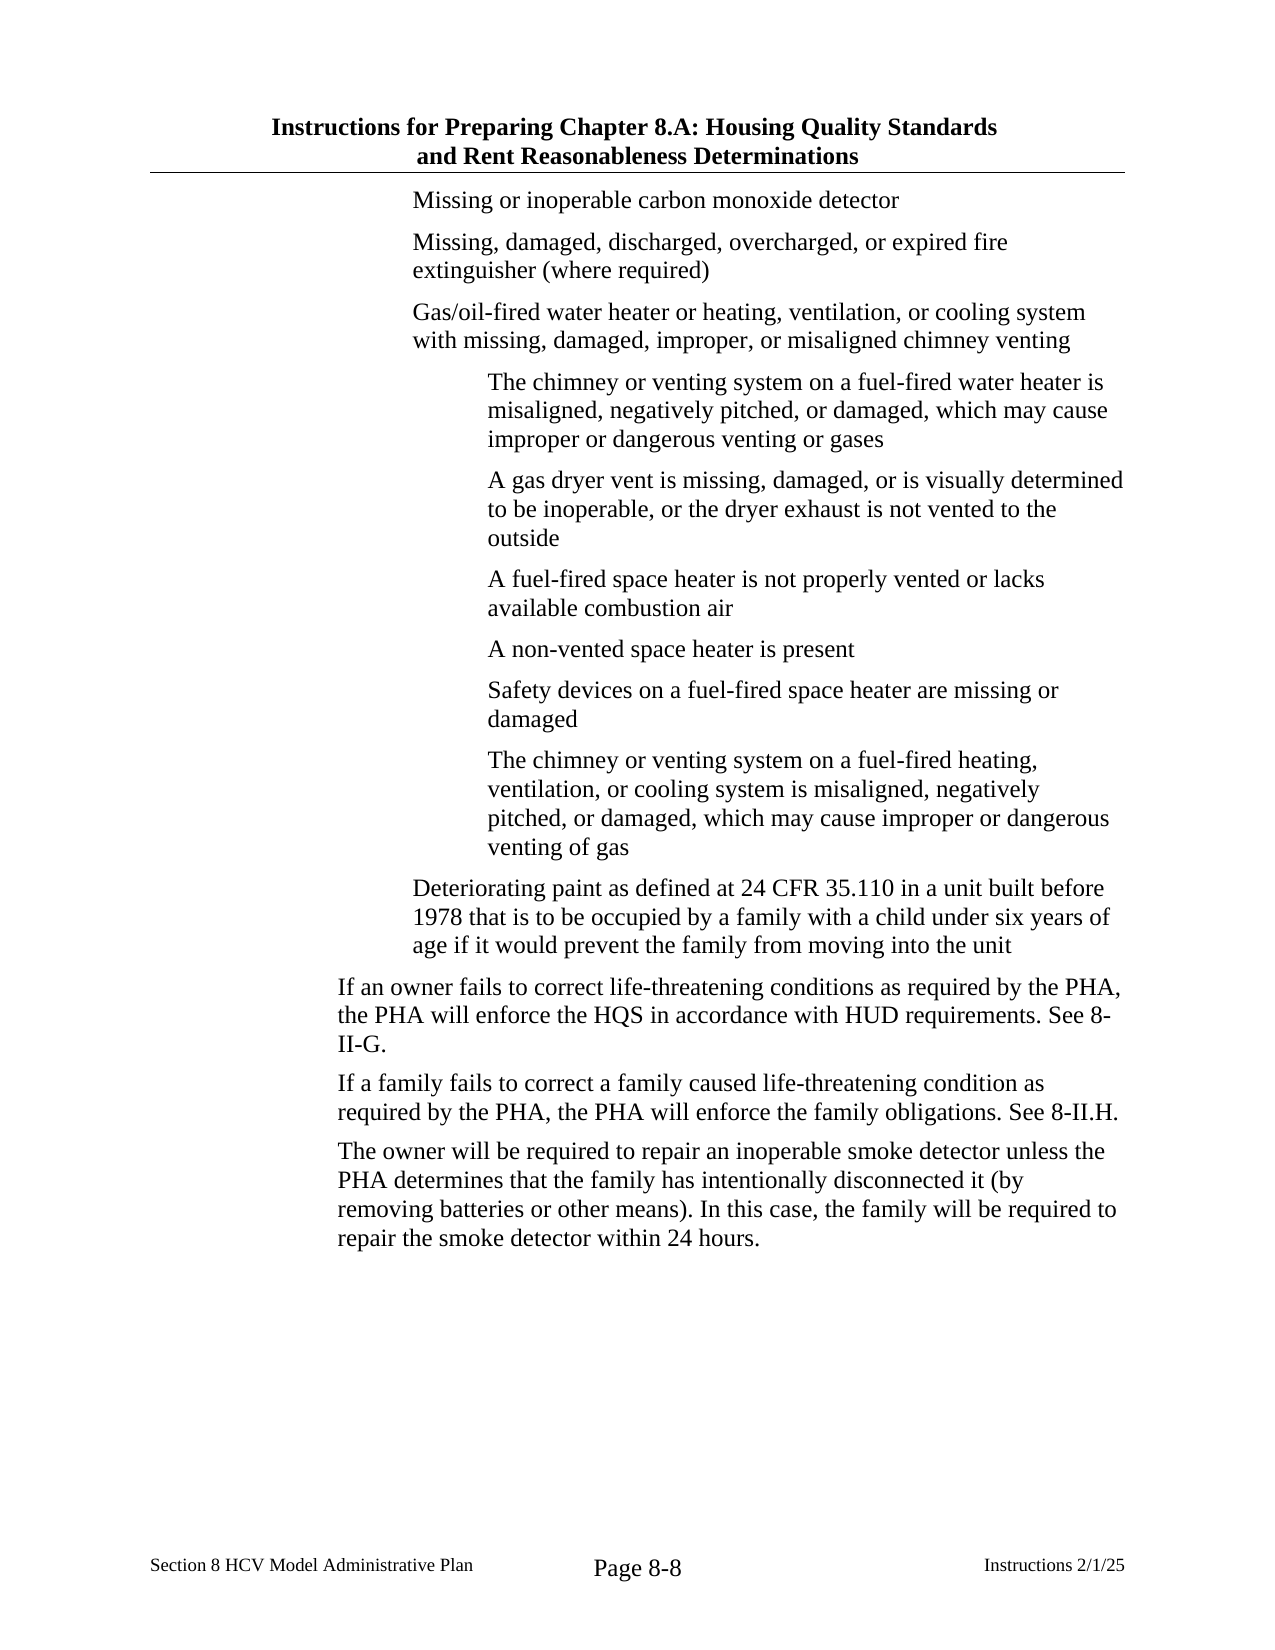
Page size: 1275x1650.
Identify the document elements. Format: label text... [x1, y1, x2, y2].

text The chimney or venting system on a fuel-fired heating, ventilation, or cooling system is misaligned, negatively pitched, or damaged, which may cause improper or dangerous venting of gas [487, 746, 1125, 861]
text A gas dryer vent is missing, damaged, or is visually determined to be inoperable, or the dryer exhaust is not vented to the outside [487, 466, 1125, 552]
text The owner will be required to repair an inoperable smoke detector unless the PHA determines that the family has intentionally disconnected it (by removing batteries or other means). In this case, the family will be required to repair the smoke detector within 24 hours. [337, 1136, 1125, 1251]
text Gas/oil-fired water heater or heating, ventilation, or cooling system with missing, damaged, improper, or misaligned chimney venting [412, 297, 1125, 354]
text If an owner fails to correct life-threatening conditions as required by the PHA, the PHA will enforce the HQS in accordance with HUD requirements. See 8-II-G. [337, 972, 1125, 1058]
text If a family fails to correct a family caused life-threatening condition as required by the PHA, the PHA will enforce the family obligations. See 8-II.H. [337, 1068, 1125, 1126]
text Safety devices on a fuel-fired space heater are missing or damaged [487, 676, 1125, 733]
text Missing or inoperable carbon monoxide detector [412, 186, 1125, 214]
text A non-vented space heater is present [487, 634, 1125, 663]
text The chimney or venting system on a fuel-fired water heater is misaligned, negatively pitched, or damaged, which may cause improper or dangerous venting or gases [487, 367, 1125, 453]
text Missing, damaged, discharged, overcharged, or expired fire extinguisher (where required) [412, 227, 1125, 284]
text Deteriorating paint as defined at 24 CFR 35.110 in a unit built before 1978 that is to be occupied by a family with a child under six years of age if it would prevent the family from moving into the unit [412, 873, 1125, 959]
text A fuel-fired space heater is not properly vented or lacks available combustion air [487, 564, 1125, 622]
